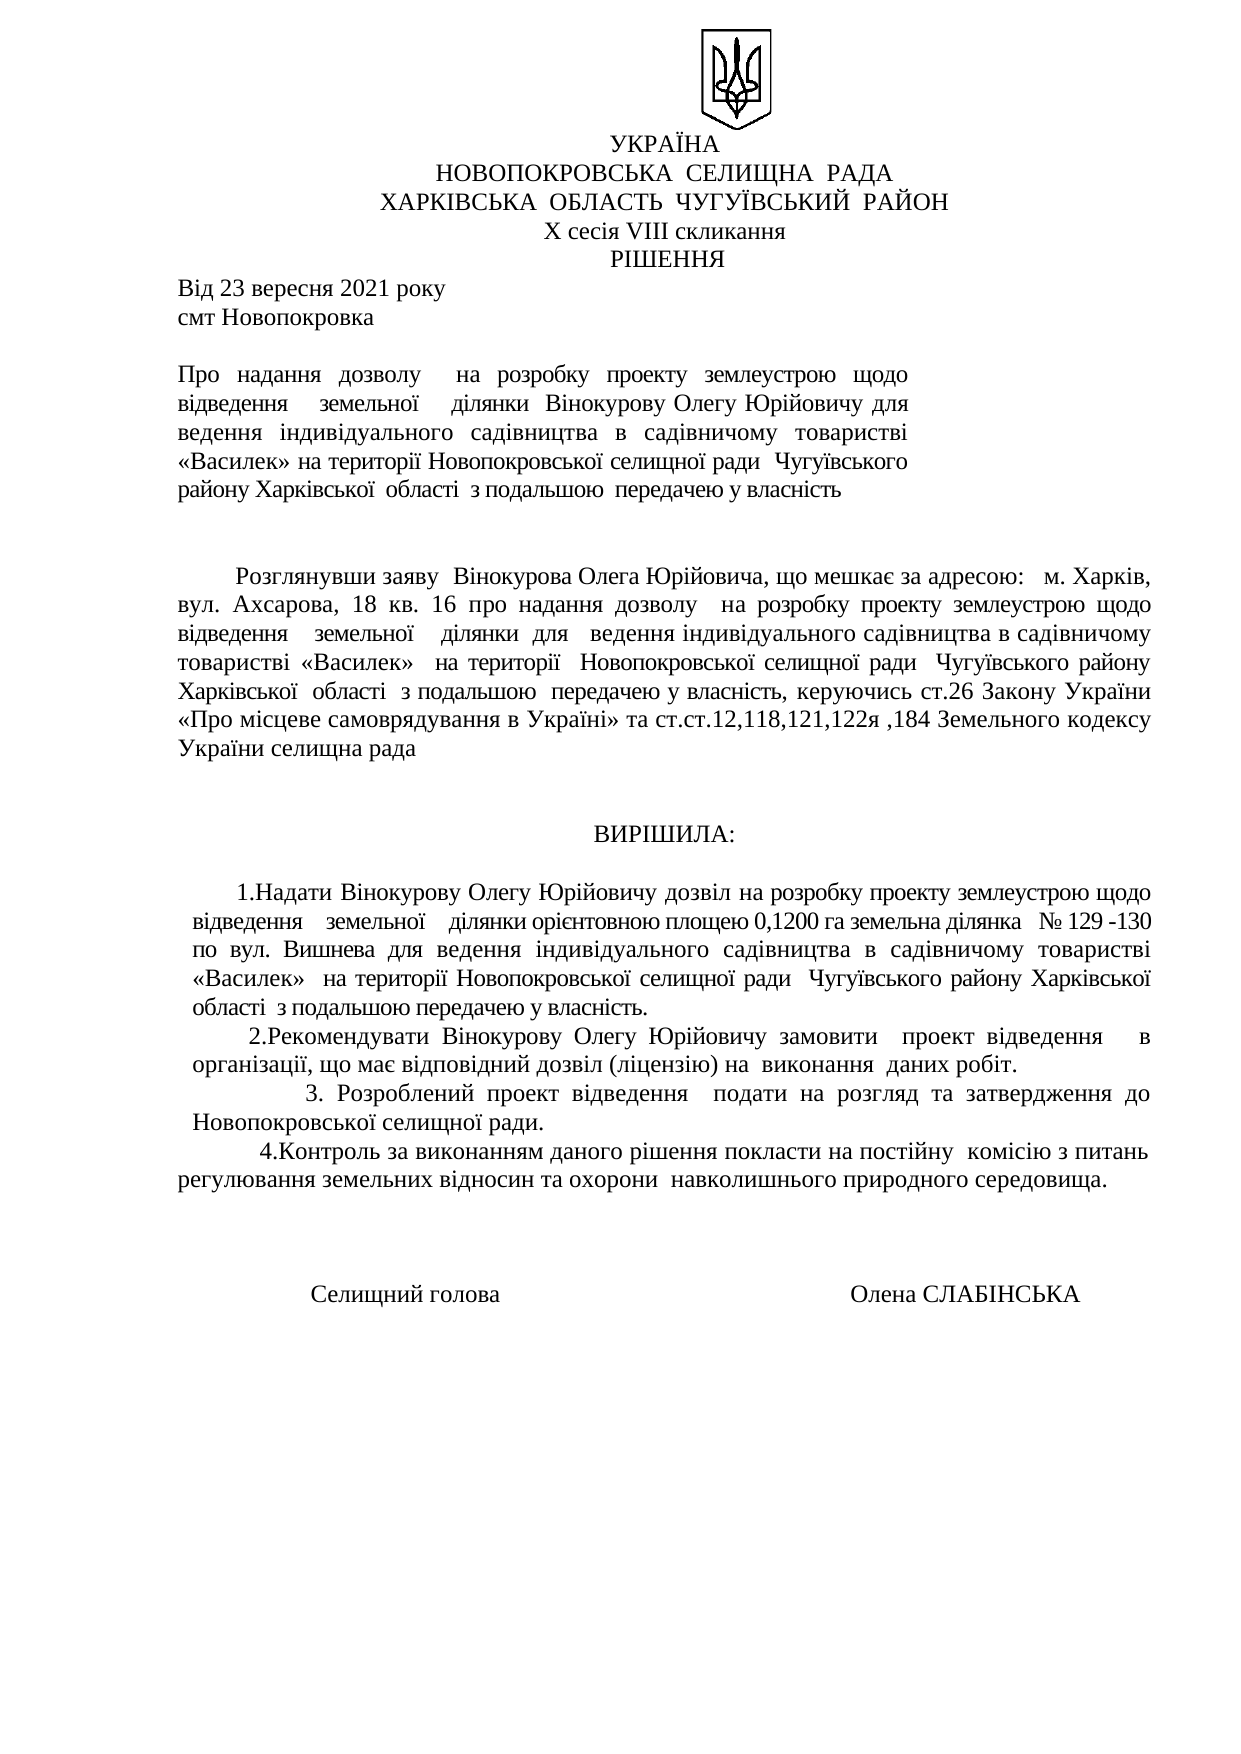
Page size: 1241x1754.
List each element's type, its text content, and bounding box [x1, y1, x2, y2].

text Розглянувши заяву Вінокурова Олега Юрійовича, що мешкає за адресою: м. Харків, вул. Ахсарова, 18 кв. 16 про надання дозволу на розробку проекту землеустрою щодо відведення земельної ділянки для ведення індивідуального садівництва в садівничому товаристві «Василек» на території Новопокровської селищної ради Чугуївського району Харківської області з подальшою передачею у власність, керуючись ст.26 Закону України «Про місцеве самоврядування в Україні» та ст.ст.12,118,121,122я ,184 Земельного кодексу України селищна рада [177, 561, 1152, 762]
text 2.Рекомендувати Вінокурову Олегу Юрійовичу замовити проект відведення в організації, що має відповідний дозвіл (ліцензію) на виконання даних робіт. [192, 1021, 1152, 1078]
text РІШЕННЯ [177, 244, 1152, 273]
text 4.Контроль за виконанням даного рішення покласти на постійну комісію з питань регулювання земельних відносин та охорони навколишнього природного середовища. [177, 1136, 1152, 1193]
text Про надання дозволу на розробку проекту землеустрою щодо відведення земельної ділянки Вінокурову Олегу Юрійовичу для ведення індивідуального садівництва в садівничому товаристві «Василек» на території Новопокровської селищної ради Чугуївського району Харківської області з подальшою передачею у власність [177, 359, 908, 503]
text X сесія VІІІ скликання [177, 216, 1152, 244]
text НОВОПОКРОВСЬКА СЕЛИЩНА РАДА [177, 158, 1152, 187]
text Селищний голова Олена СЛАБІНСЬКА [177, 1279, 1152, 1308]
text ХАРКІВСЬКА ОБЛАСТЬ ЧУГУЇВСЬКИЙ РАЙОН [177, 187, 1152, 216]
text 3. Розроблений проект відведення подати на розгляд та затвердження до Новопокровської селищної ради. [192, 1078, 1152, 1136]
text ВИРІШИЛА: [177, 819, 1152, 848]
subtitle Від 23 вересня 2021 року [177, 273, 1152, 302]
text 1.Надати Вінокурову Олегу Юрійовичу дозвіл на розробку проекту землеустрою щодо відведення земельної ділянки орієнтовною площею 0,1200 га земельна ділянка № 129 -130 по вул. Вишнева для ведення індивідуального садівництва в садівничому товаристві «Василек» на території Новопокровської селищної ради Чугуївського району Харківської області з подальшою передачею у власність. [192, 877, 1152, 1021]
text смт Новопокровка [177, 302, 1152, 331]
picture [701, 29, 772, 130]
text УКРАЇНА [177, 129, 1152, 158]
